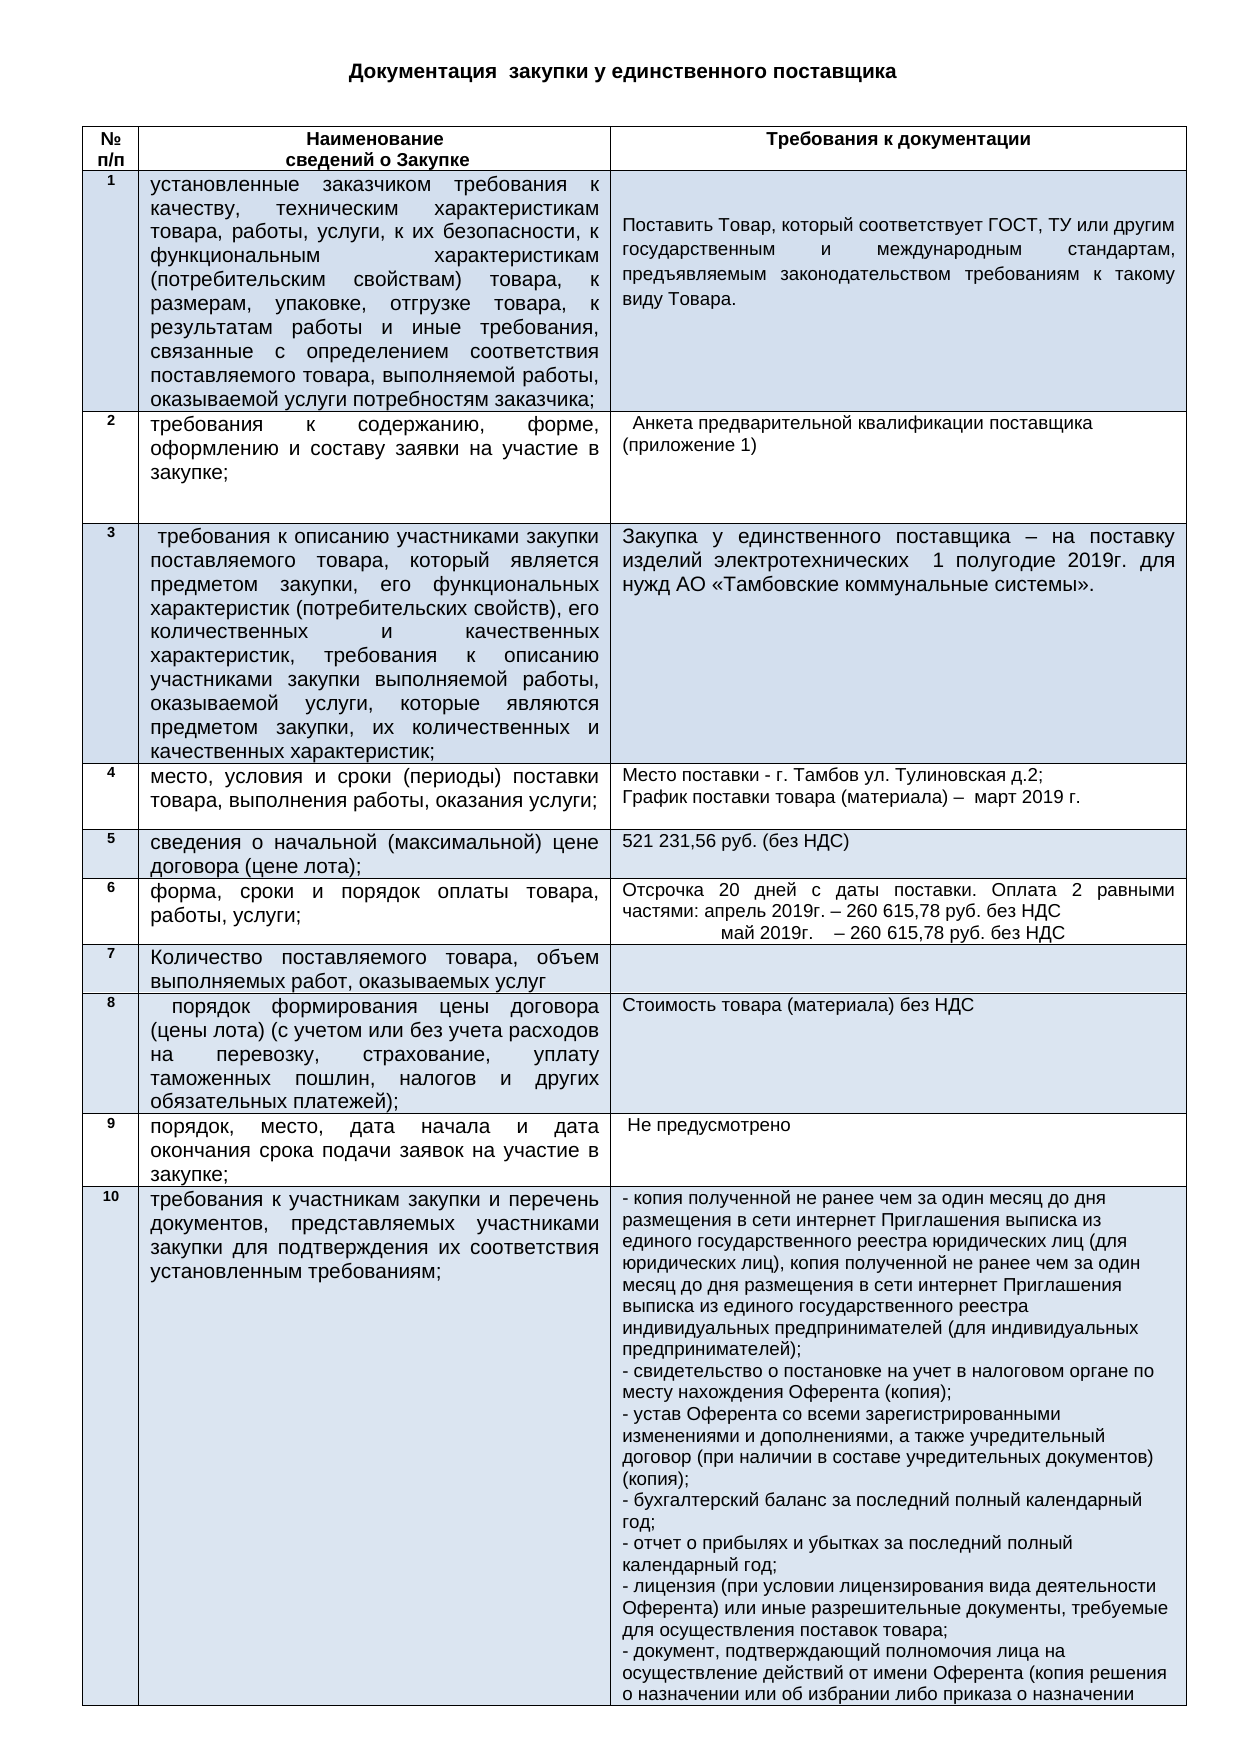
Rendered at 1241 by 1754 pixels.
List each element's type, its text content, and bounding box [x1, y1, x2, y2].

text Документация закупки у единственного поставщика [94, 59, 1152, 83]
table_cell порядок, место, дата начала и дата окончания срока подачи заявок на участие в закупке; [139, 1114, 610, 1186]
table_cell Стоимость товара (материала) без НДС [611, 994, 1186, 1113]
table_cell 2 [83, 412, 138, 522]
table_cell Анкета предварительной квалификации поставщика (приложение 1) [611, 412, 1186, 522]
table_cell сведения о начальной (максимальной) цене договора (цене лота); [139, 830, 610, 878]
table_cell 3 [83, 524, 138, 763]
table_cell 8 [83, 994, 138, 1113]
table_cell Поставить Товар, который соответствует ГОСТ, ТУ или другим государственным и международным стандартам, предъявляемым законодательством требованиям к такому виду Товара. [611, 171, 1186, 411]
table_cell 10 [83, 1187, 138, 1705]
table_cell Не предусмотрено [611, 1114, 1186, 1186]
table_cell требования к содержанию, форме, оформлению и составу заявки на участие в закупке; [139, 412, 610, 522]
table_cell 7 [83, 945, 138, 992]
table_cell форма, сроки и порядок оплаты товара, работы, услуги; [139, 879, 610, 943]
table_cell Количество поставляемого товара, объем выполняемых работ, оказываемых услуг [139, 945, 610, 992]
table_cell порядок формирования цены договора (цены лота) (с учетом или без учета расходов на перевозку, страхование, уплату таможенных пошлин, налогов и других обязательных платежей); [139, 994, 610, 1113]
table_cell место, условия и сроки (периоды) поставки товара, выполнения работы, оказания услуги; [139, 764, 610, 829]
table_cell 4 [83, 764, 138, 829]
table_cell Закупка у единственного поставщика – на поставку изделий электротехнических 1 полугодие 2019г. для нужд АО «Тамбовские коммунальные системы». [611, 524, 1186, 763]
table_header № п/п [83, 127, 138, 170]
table_cell 9 [83, 1114, 138, 1186]
table_cell установленные заказчиком требования к качеству, техническим характеристикам товара, работы, услуги, к их безопасности, к функциональным характеристикам (потребительским свойствам) товара, к размерам, упаковке, отгрузке товара, к результатам работы и иные требования, связанные с определением соответствия поставляемого товара, выполняемой работы, оказываемой услуги потребностям заказчика; [139, 171, 610, 411]
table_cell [139, 1187, 610, 1705]
table_cell [611, 945, 1186, 992]
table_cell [611, 1187, 1186, 1705]
table_cell 1 [83, 171, 138, 411]
table_cell требования к описанию участниками закупки поставляемого товара, который является предметом закупки, его функциональных характеристик (потребительских свойств), его количественных и качественных характеристик, требования к описанию участниками закупки выполняемой работы, оказываемой услуги, которые являются предметом закупки, их количественных и качественных характеристик; [139, 524, 610, 763]
table_cell 5 [83, 830, 138, 878]
table_cell 521 231,56 руб. (без НДС) [611, 830, 1186, 878]
table_cell Отсрочка 20 дней с даты поставки. Оплата 2 равными частями: апрель 2019г. – 260 615,78 руб. без НДС май 2019г. – 260 615,78 руб. без НДС [611, 879, 1186, 943]
table_cell 6 [83, 879, 138, 943]
table_cell Место поставки - г. Тамбов ул. Тулиновская д.2; График поставки товара (материала) – март 2019 г. [611, 764, 1186, 829]
table_header Требования к документации [611, 127, 1186, 170]
table_header Наименование сведений о Закупке [139, 127, 610, 170]
